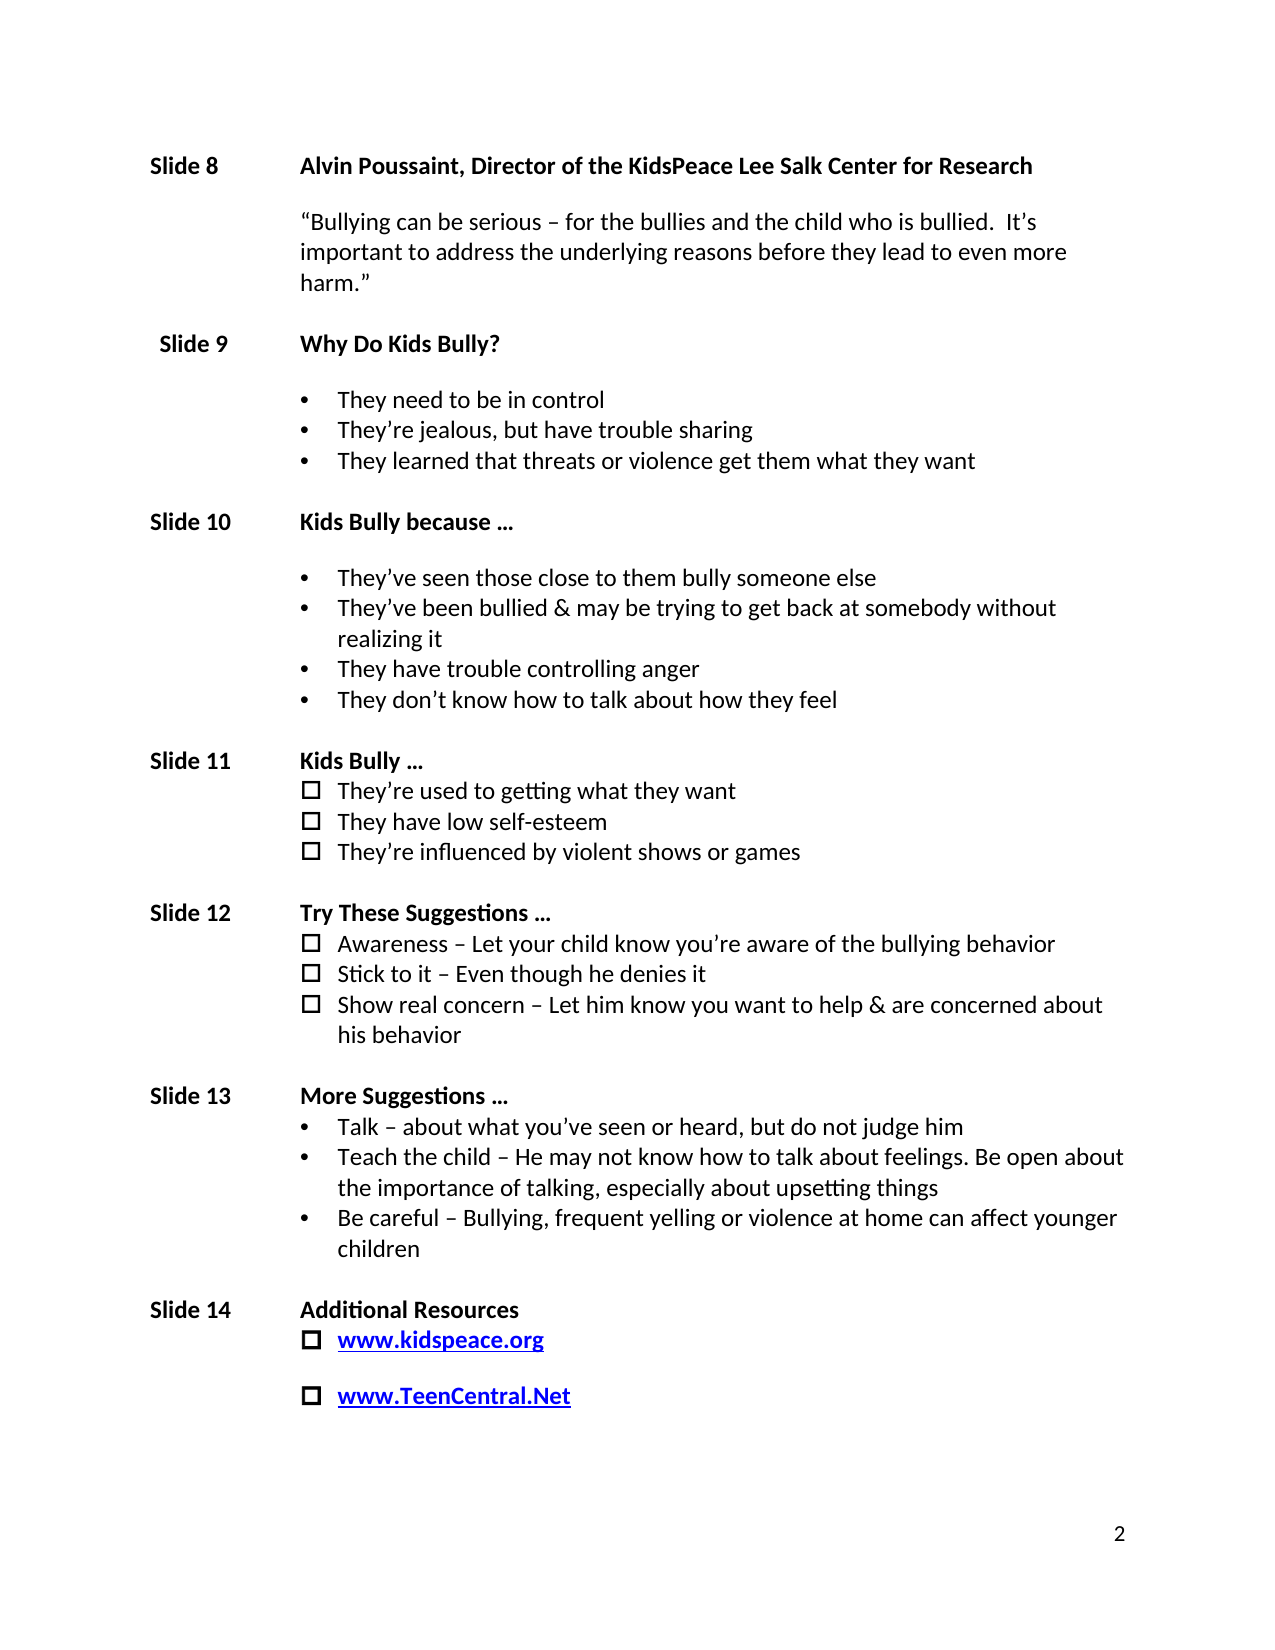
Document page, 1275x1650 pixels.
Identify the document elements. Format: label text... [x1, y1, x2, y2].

list Show real concern – Let him know you want to help & are concerned about his behavior [300, 989, 1125, 1050]
list They don’t know how to talk about how they feel [300, 684, 1125, 714]
list They have low self-esteem [300, 806, 1125, 836]
list www.TeenCentral.Net [300, 1381, 1125, 1411]
text Slide 13 More Suggestions … [150, 1081, 1125, 1111]
list They’re influenced by violent shows or games [300, 836, 1125, 867]
list They have trouble controlling anger [300, 653, 1125, 684]
list They’re jealous, but have trouble sharing [300, 414, 1125, 445]
text “Bullying can be serious – for the bullies and the child who is bullied. It’s important to address the underlying reasons before they lead to even more harm.” [300, 206, 1125, 297]
list They need to be in control [300, 384, 1125, 414]
text Slide 8 Alvin Poussaint, Director of the KidsPeace Lee Salk Center for Research [150, 150, 1125, 181]
list They’ve been bullied & may be trying to get back at somebody without realizing it [300, 592, 1125, 653]
list www.kidspeace.org [300, 1325, 1125, 1355]
list They’ve seen those close to them bully someone else [300, 562, 1125, 592]
text Slide 9 Why Do Kids Bully? [159, 328, 1125, 358]
list Teach the child – He may not know how to talk about feelings. Be open about the importance of talking, especially about upsetting things [300, 1142, 1125, 1203]
list They learned that threats or violence get them what they want [300, 445, 1125, 475]
text Slide 14 Additional Resources [150, 1294, 1125, 1325]
list Talk – about what you’ve seen or heard, but do not judge him [300, 1111, 1125, 1142]
list Stick to it – Even though he denies it [300, 958, 1125, 989]
list They’re used to getting what they want [300, 775, 1125, 806]
text Slide 12 Try These Suggestions … [150, 897, 1125, 928]
list Be careful – Bullying, frequent yelling or violence at home can affect younger children [300, 1203, 1125, 1264]
list Awareness – Let your child know you’re aware of the bullying behavior [300, 928, 1125, 958]
text Slide 10 Kids Bully because … [150, 506, 1125, 536]
text Slide 11 Kids Bully … [150, 745, 1125, 775]
